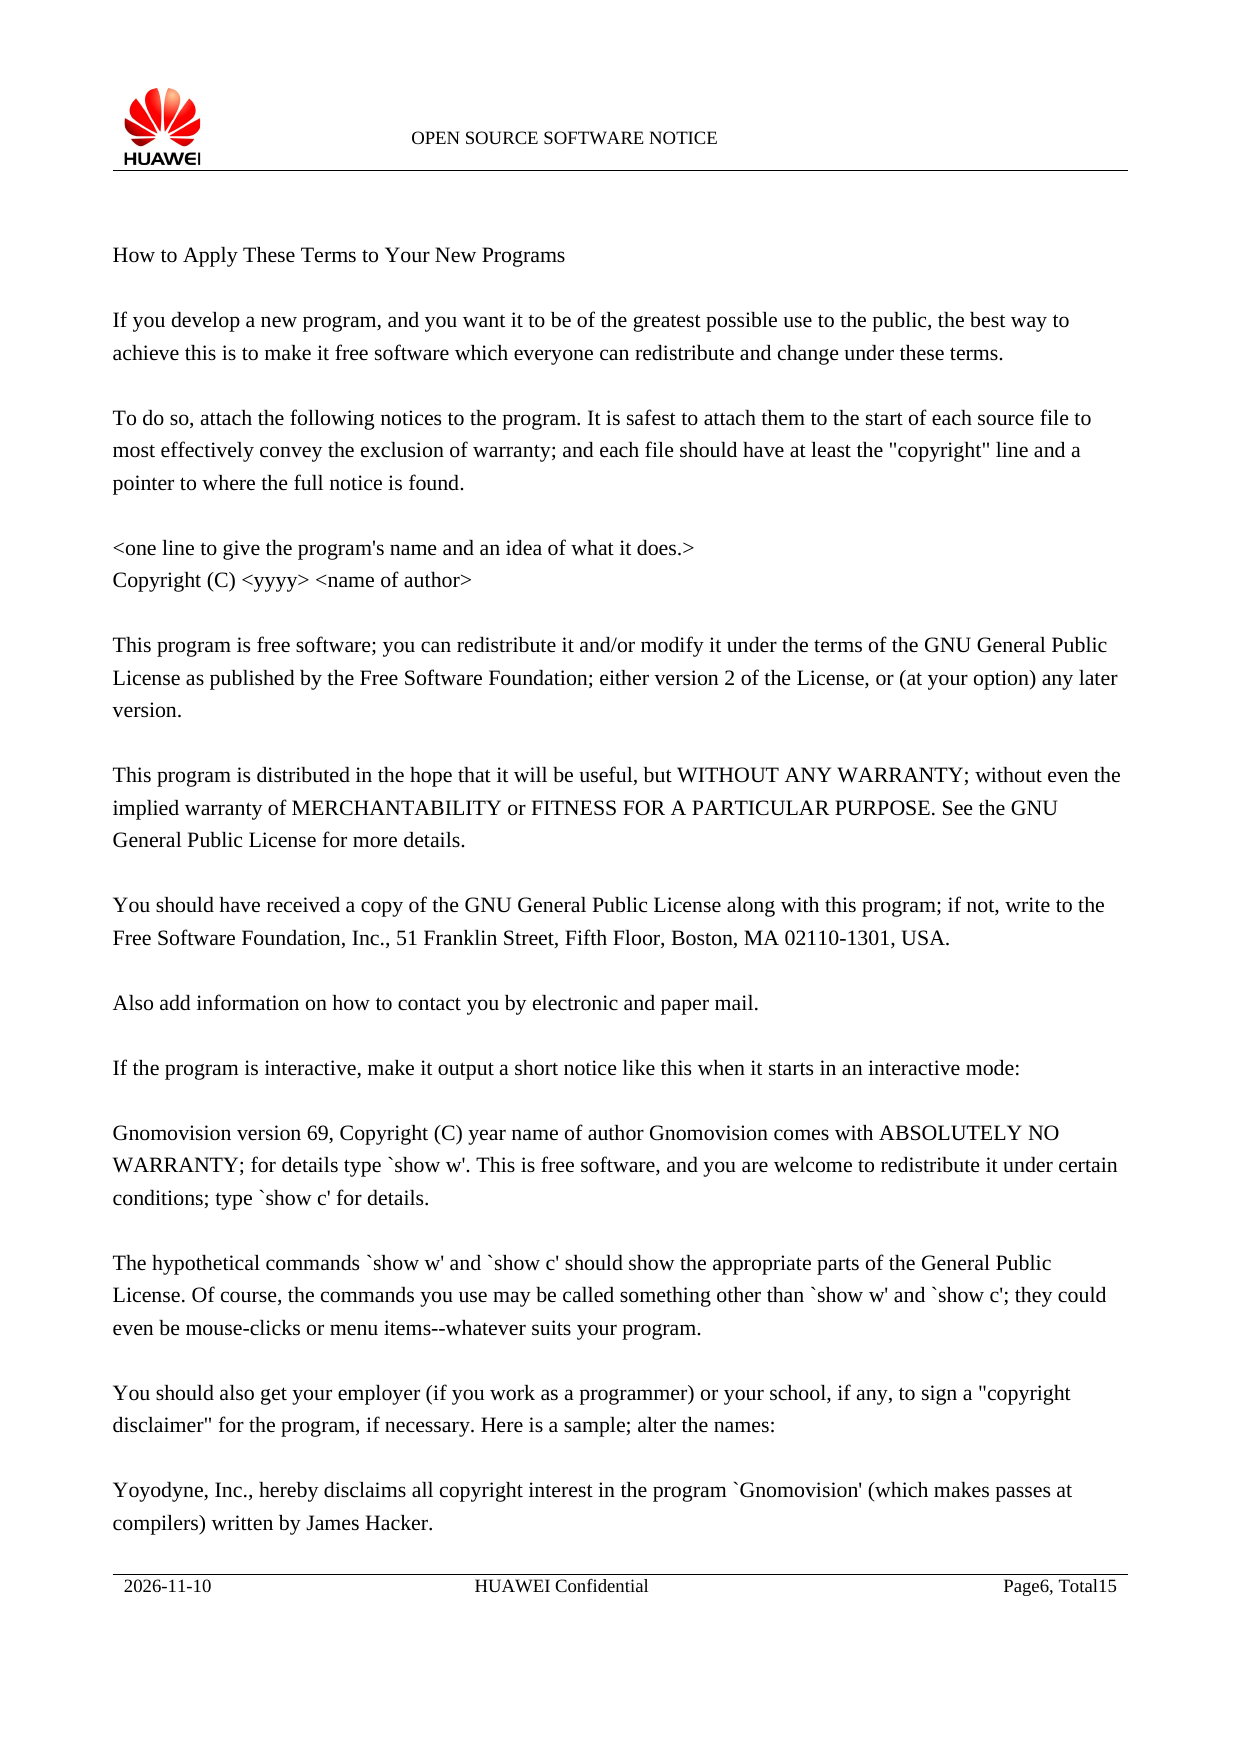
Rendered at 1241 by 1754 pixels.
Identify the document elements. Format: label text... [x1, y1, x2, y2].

picture [124, 88, 201, 165]
